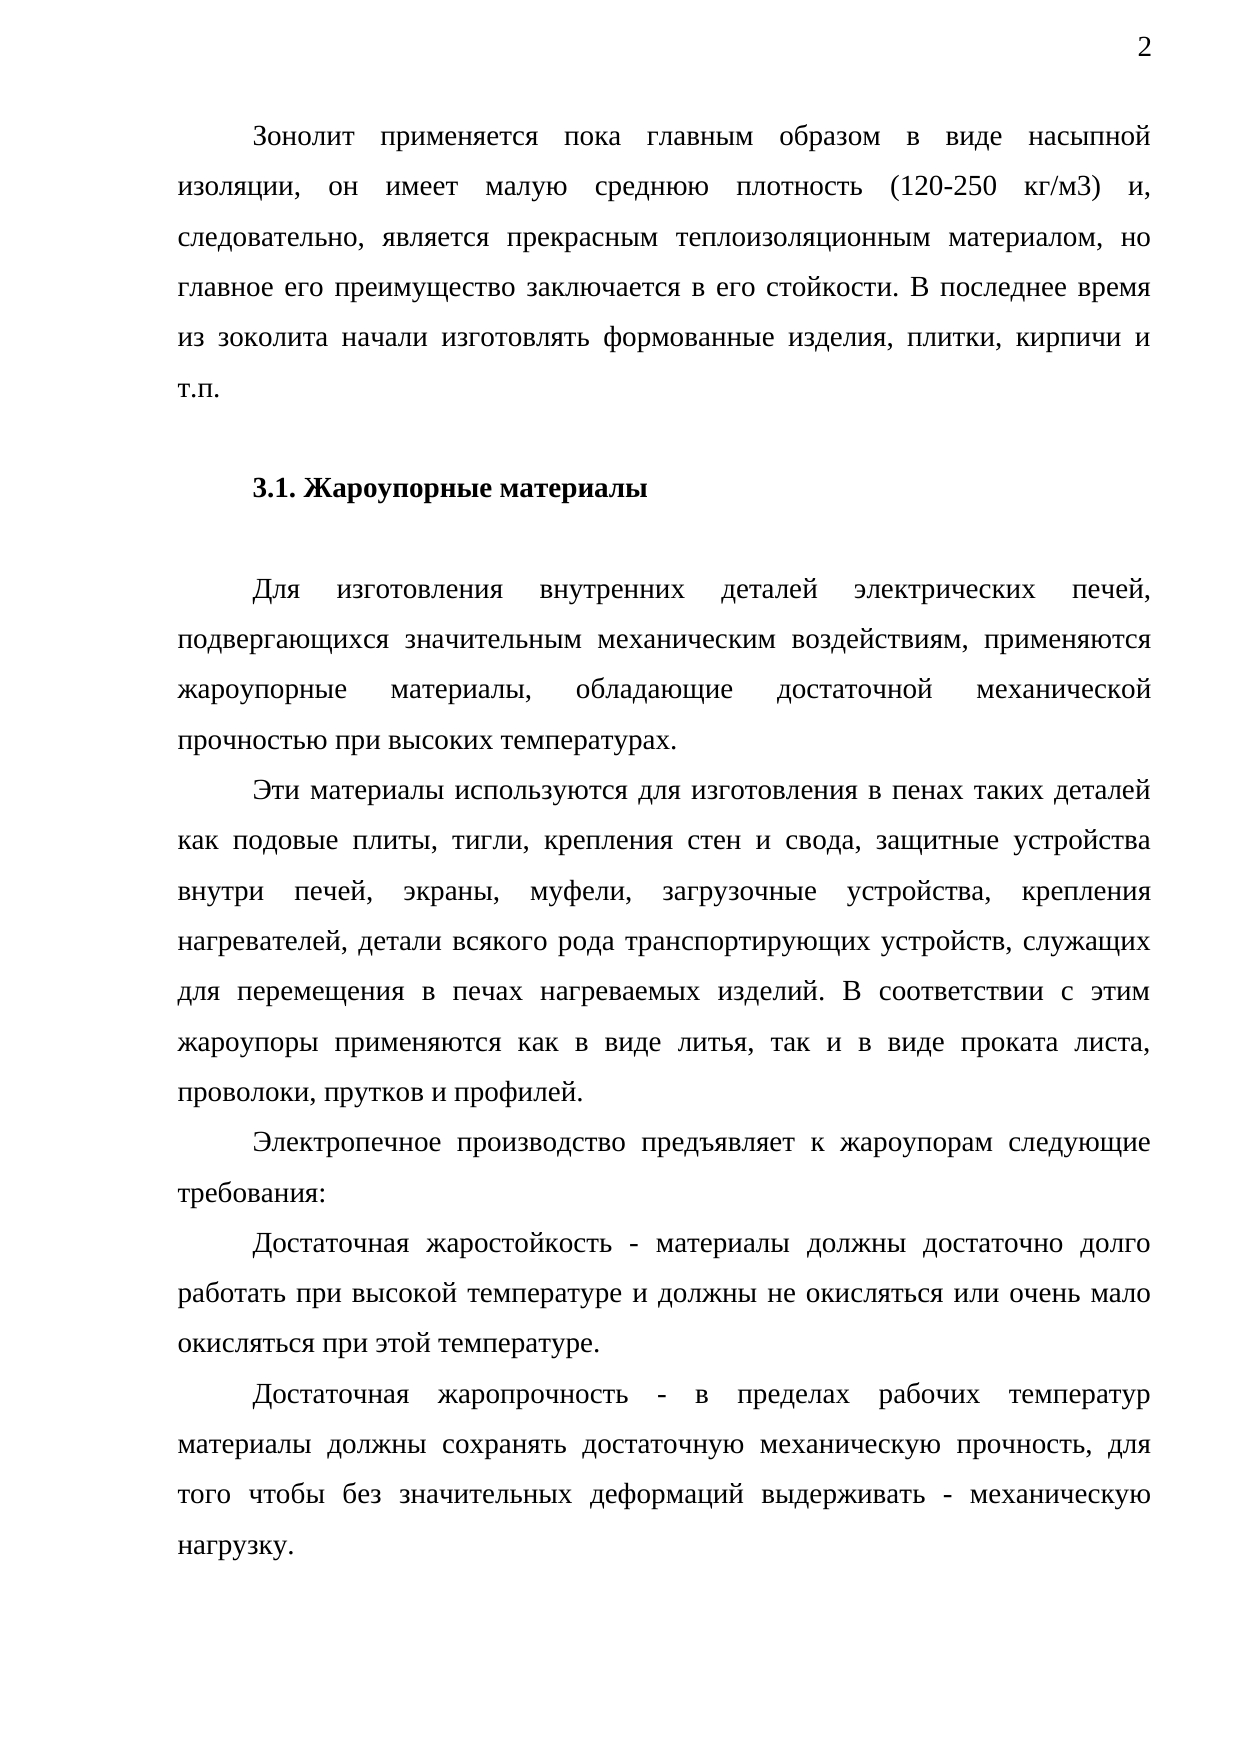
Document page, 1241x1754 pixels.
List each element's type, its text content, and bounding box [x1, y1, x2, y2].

subtitle 3.1. Жароупорные материалы [177, 470, 1152, 504]
text Эти материалы используются для изготовления в пенах таких деталей как подовые плиты, тигли, крепления стен и свода, защитные устройства внутри печей, экраны, муфели, загрузочные устройства, крепления нагревателей, детали всякого рода транспортирующих устройств, служащих для перемещения в печах нагреваемых изделий. В соответствии с этим жароупоры применяются как в виде литья, так и в виде проката листа, проволоки, прутков и профилей. [177, 772, 1152, 1108]
text Для изготовления внутренних деталей электрических печей, подвергающихся значительным механическим воздействиям, применяются жароупорные материалы, обладающие достаточной механической прочностью при высоких температурах. [177, 571, 1152, 755]
text Электропечное производство предъявляет к жароупорам следующие требования: [177, 1124, 1152, 1208]
text Достаточная жаростойкость - материалы должны достаточно долго работать при высокой температуре и должны не окисляться или очень мало окисляться при этой температуре. [177, 1225, 1152, 1359]
text Зонолит применяется пока главным образом в виде насыпной изоляции, он имеет малую среднюю плотность (120-250 кг/м3) и, следовательно, является прекрасным теплоизоляционным материалом, но главное его преимущество заключается в его стойкости. В последнее время из зоколита начали изготовлять формованные изделия, плитки, кирпичи и т.п. [177, 118, 1152, 403]
text Достаточная жаропрочность - в пределах рабочих температур материалы должны сохранять достаточную механическую прочность, для того чтобы без значительных деформаций выдерживать - механическую нагрузку. [177, 1376, 1152, 1560]
